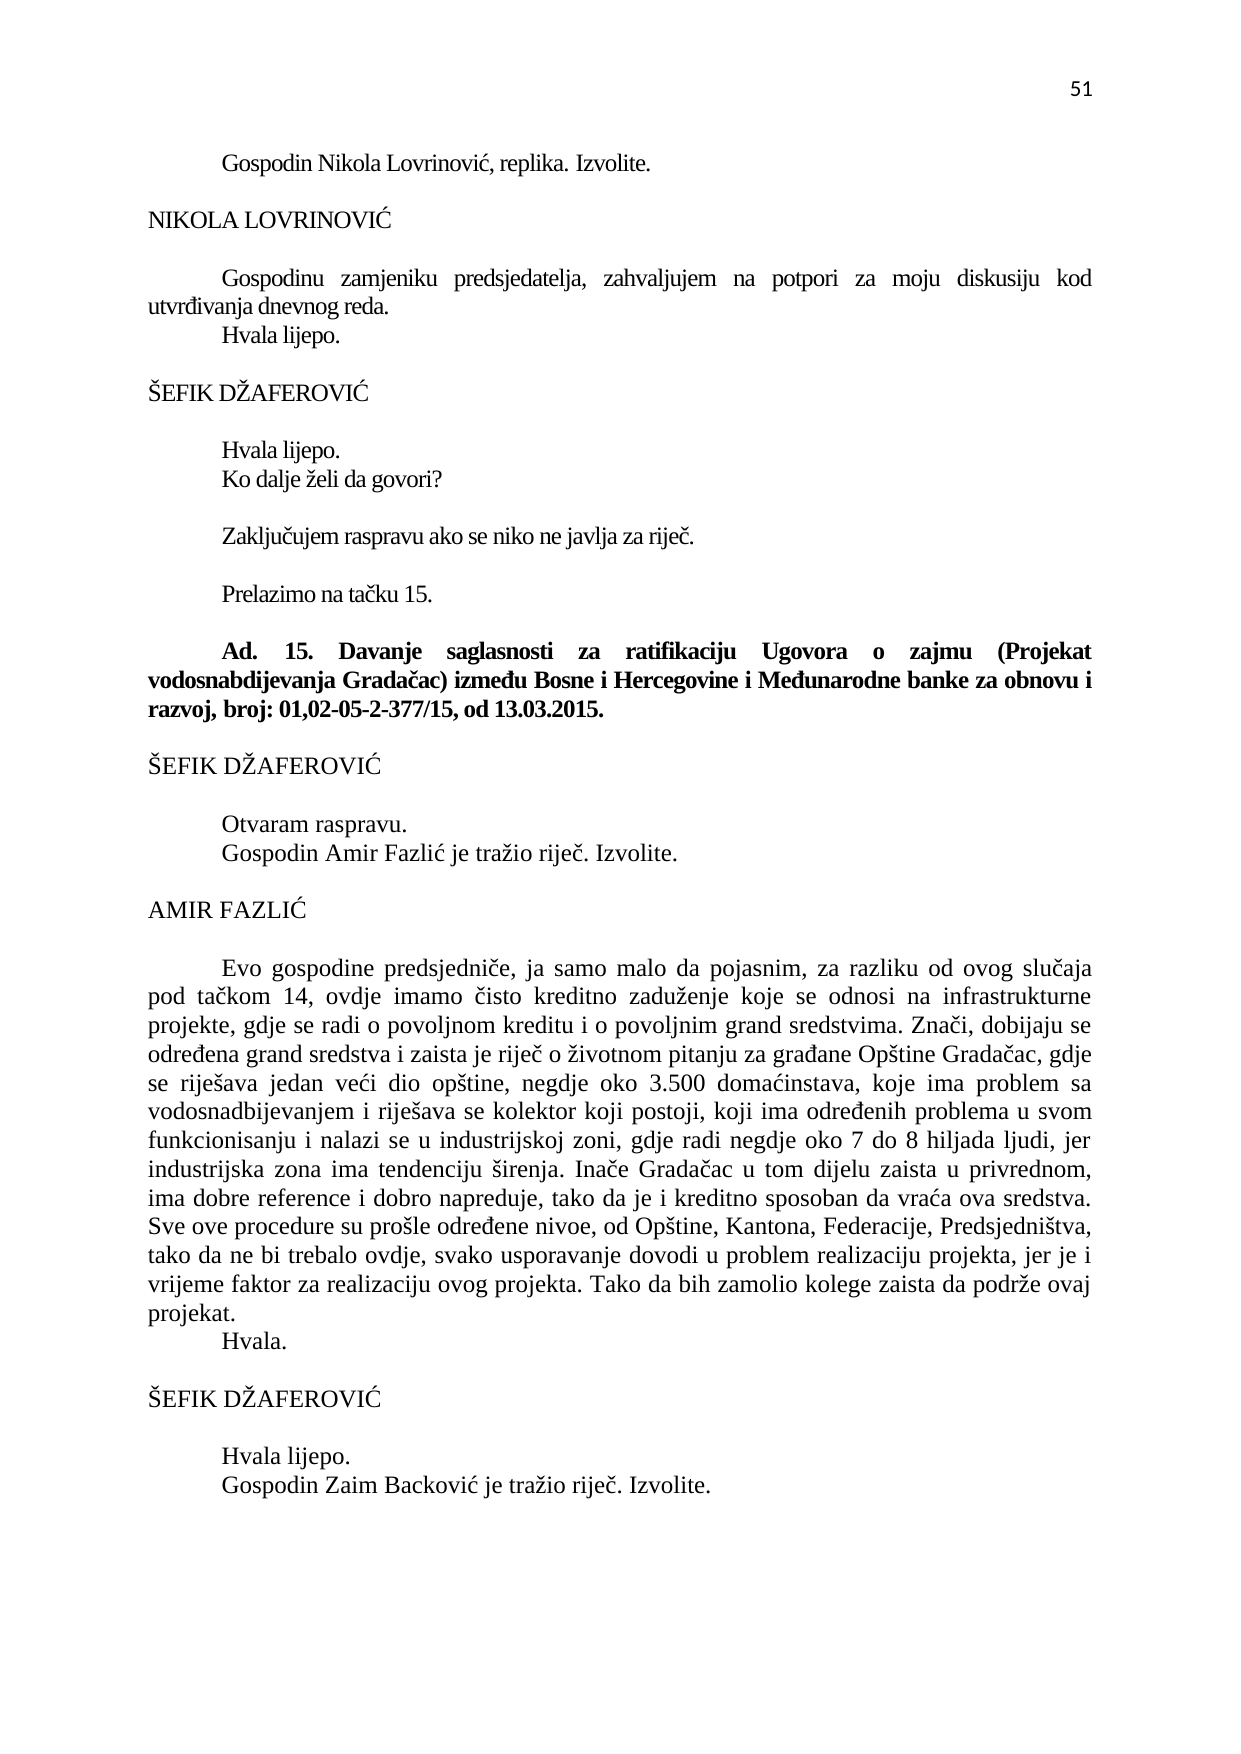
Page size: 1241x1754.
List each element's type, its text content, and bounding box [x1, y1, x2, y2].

text Gospodin Zaim Backović je tražio riječ. Izvolite. [148, 1470, 1093, 1499]
text Gospodin Nikola Lovrinović, replika. Izvolite. [148, 148, 1093, 176]
text Hvala lijepo. [148, 320, 1093, 349]
text Gospodinu zamjeniku predsjedatelja, zahvaljujem na potpori za moju diskusiju kod utvrđivanja dnevnog reda. [148, 263, 1093, 320]
text Otvaram raspravu. [148, 809, 1093, 838]
text AMIR FAZLIĆ [148, 895, 1093, 924]
text Prelazimo na tačku 15. [148, 579, 1093, 608]
text ŠEFIK DŽAFEROVIĆ [148, 751, 1093, 780]
text Gospodin Amir Fazlić je tražio riječ. Izvolite. [148, 838, 1093, 866]
text Hvala lijepo. [148, 435, 1093, 464]
text Zaključujem raspravu ako se niko ne javlja za riječ. [148, 521, 1093, 550]
text Hvala lijepo. [148, 1441, 1093, 1470]
text Hvala. [148, 1326, 1093, 1355]
text ŠEFIK DŽAFEROVIĆ [148, 378, 1093, 406]
text Ko dalje želi da govori? [148, 464, 1093, 493]
text Ad. 15. Davanje saglasnosti za ratifikaciju Ugovora o zajmu (Projekat vodosnabdijevanja Gradačac) između Bosne i Hercegovine i Međunarodne banke za obnovu i razvoj, broj: 01,02-05-2-377/15, od 13.03.2015. [148, 636, 1093, 723]
text Evo gospodine predsjedniče, ja samo malo da pojasnim, za razliku od ovog slučaja pod tačkom 14, ovdje imamo čisto kreditno zaduženje koje se odnosi na infrastrukturne projekte, gdje se radi o povoljnom kreditu i o povoljnim grand sredstvima. Znači, dobijaju se određena grand sredstva i zaista je riječ o životnom pitanju za građane Opštine Gradačac, gdje se riješava jedan veći dio opštine, negdje oko 3.500 domaćinstava, koje ima problem sa vodosnadbijevanjem i riješava se kolektor koji postoji, koji ima određenih problema u svom funkcionisanju i nalazi se u industrijskoj zoni, gdje radi negdje oko 7 do 8 hiljada ljudi, jer industrijska zona ima tendenciju širenja. Inače Gradačac u tom dijelu zaista u privrednom, ima dobre reference i dobro napreduje, tako da je i kreditno sposoban da vraća ova sredstva. Sve ove procedure su prošle određene nivoe, od Opštine, Kantona, Federacije, Predsjedništva, tako da ne bi trebalo ovdje, svako usporavanje dovodi u problem realizaciju projekta, jer je i vrijeme faktor za realizaciju ovog projekta. Tako da bih zamolio kolege zaista da podrže ovaj projekat. [148, 953, 1093, 1326]
text ŠEFIK DŽAFEROVIĆ [148, 1384, 1093, 1413]
text NIKOLA LOVRINOVIĆ [148, 205, 1093, 234]
